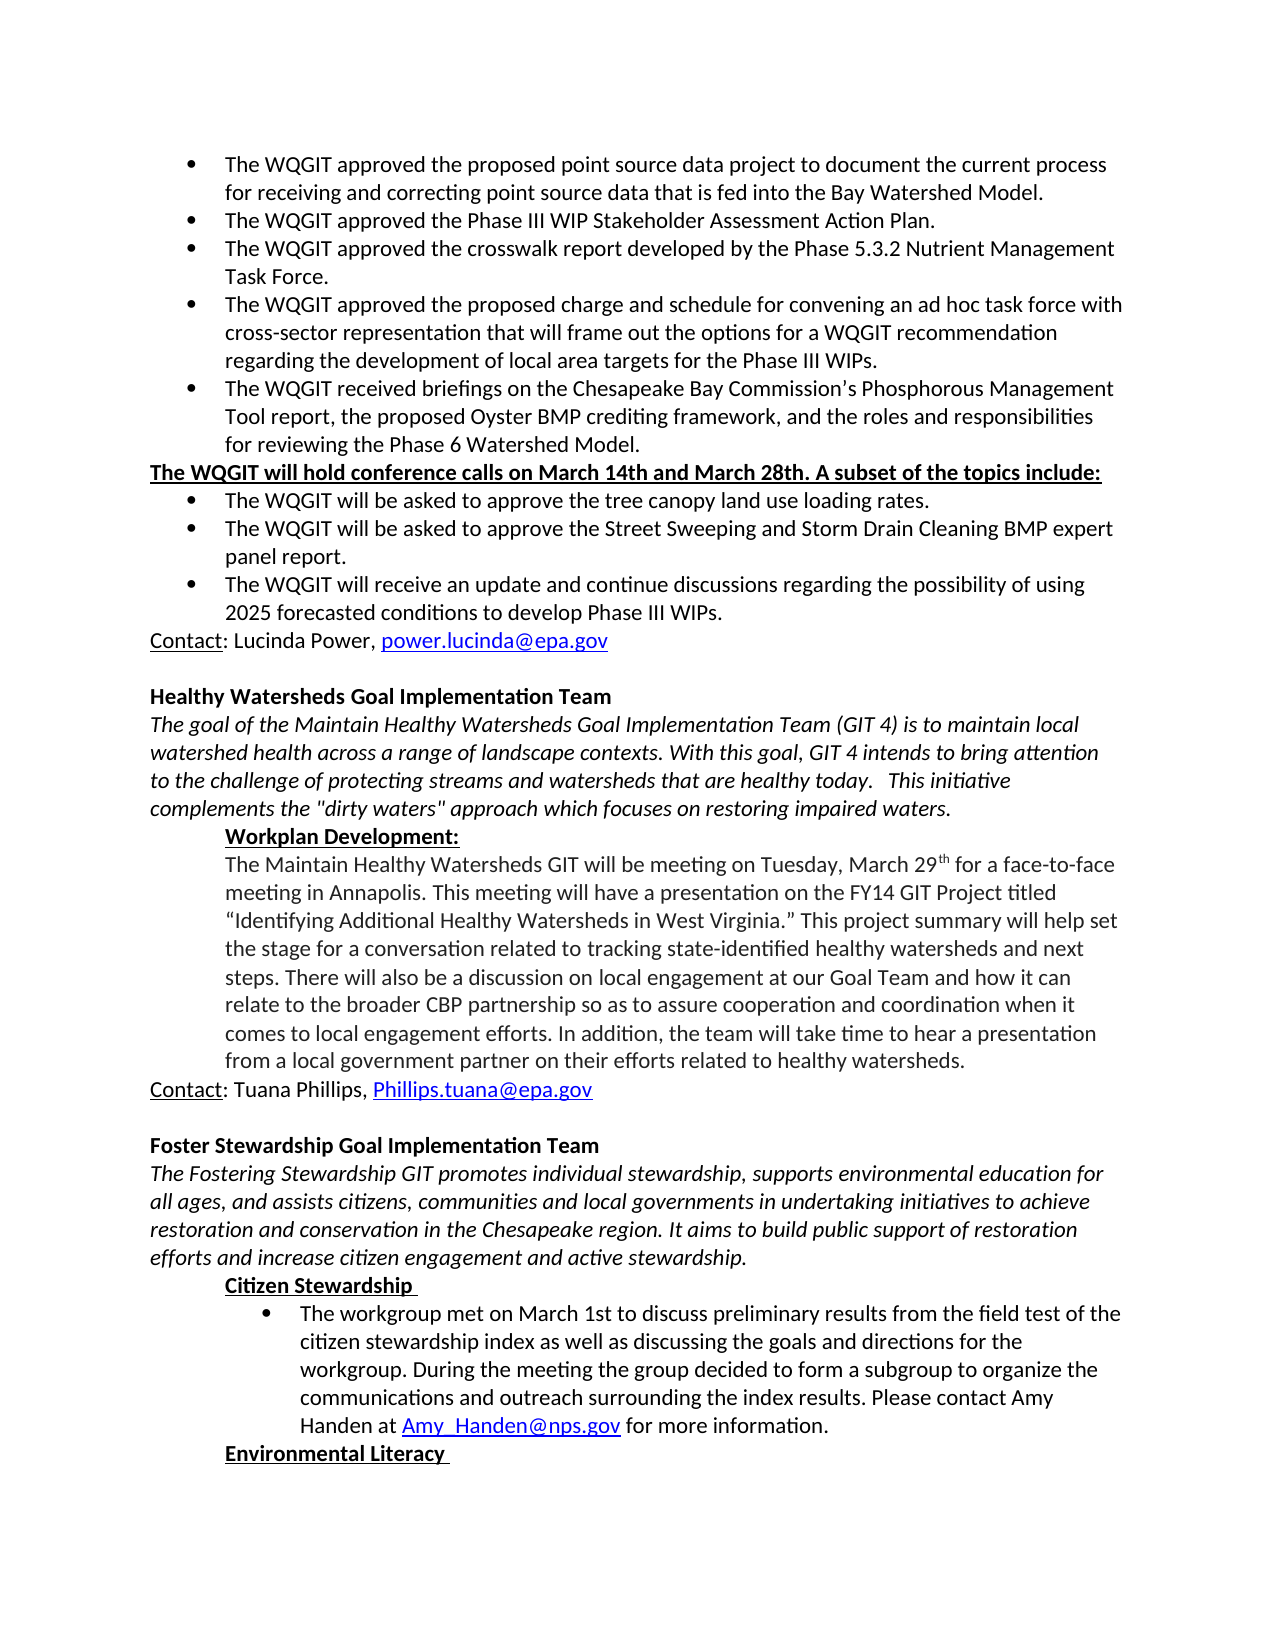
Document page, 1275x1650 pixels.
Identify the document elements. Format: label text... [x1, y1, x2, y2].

list The WQGIT approved the Phase III WIP Stakeholder Assessment Action Plan. [187, 206, 1125, 234]
text The Fostering Stewardship GIT promotes individual stewardship, supports environmental education for all ages, and assists citizens, communities and local governments in undertaking initiatives to achieve restoration and conservation in the Chesapeake region. It aims to build public support of restoration efforts and increase citizen engagement and active stewardship. [150, 1159, 1125, 1271]
text The goal of the Maintain Healthy Watersheds Goal Implementation Team (GIT 4) is to maintain local watershed health across a range of landscape contexts. With this goal, GIT 4 intends to bring attention to the challenge of protecting streams and watersheds that are healthy today. This initiative complements the "dirty waters" approach which focuses on restoring impaired waters. [150, 710, 1125, 822]
list The workgroup met on March 1st to discuss preliminary results from the field test of the citizen stewardship index as well as discussing the goals and directions for the workgroup. During the meeting the group decided to form a subgroup to organize the communications and outreach surrounding the index results. Please contact Amy Handen at Amy_Handen@nps.gov for more information. [262, 1299, 1125, 1439]
list The WQGIT will be asked to approve the tree canopy land use loading rates. [187, 486, 1125, 514]
text Environmental Literacy [150, 1439, 1125, 1467]
text Contact: Lucinda Power, power.lucinda@epa.gov [150, 626, 1125, 654]
text Healthy Watersheds Goal Implementation Team [150, 682, 1125, 710]
text The Maintain Healthy Watersheds GIT will be meeting on Tuesday, March 29th for a face-to-face meeting in Annapolis. This meeting will have a presentation on the FY14 GIT Project titled “Identifying Additional Healthy Watersheds in West Virginia.” This project summary will help set the stage for a conversation related to tracking state-identified healthy watersheds and next steps. There will also be a discussion on local engagement at our Goal Team and how it can relate to the broader CBP partnership so as to assure cooperation and coordination when it comes to local engagement efforts. In addition, the team will take time to hear a presentation from a local government partner on their efforts related to healthy watersheds. [225, 851, 1125, 1075]
list The WQGIT approved the crosswalk report developed by the Phase 5.3.2 Nutrient Management Task Force. [187, 234, 1125, 290]
list The WQGIT approved the proposed point source data project to document the current process for receiving and correcting point source data that is fed into the Bay Watershed Model. [187, 150, 1125, 206]
text Contact: Tuana Phillips, Phillips.tuana@epa.gov [150, 1075, 1125, 1103]
text The WQGIT will hold conference calls on March 14th and March 28th. A subset of the topics include: [150, 458, 1125, 486]
list The WQGIT will be asked to approve the Street Sweeping and Storm Drain Cleaning BMP expert panel report. [187, 514, 1125, 570]
list The WQGIT will receive an update and continue discussions regarding the possibility of using 2025 forecasted conditions to develop Phase III WIPs. [187, 570, 1125, 626]
list The WQGIT received briefings on the Chesapeake Bay Commission’s Phosphorous Management Tool report, the proposed Oyster BMP crediting framework, and the roles and responsibilities for reviewing the Phase 6 Watershed Model. [187, 374, 1125, 458]
text Foster Stewardship Goal Implementation Team [150, 1131, 1125, 1159]
text Citizen Stewardship [150, 1271, 1125, 1299]
text Workplan Development: [150, 822, 1125, 851]
list The WQGIT approved the proposed charge and schedule for convening an ad hoc task force with cross-sector representation that will frame out the options for a WQGIT recommendation regarding the development of local area targets for the Phase III WIPs. [187, 290, 1125, 374]
